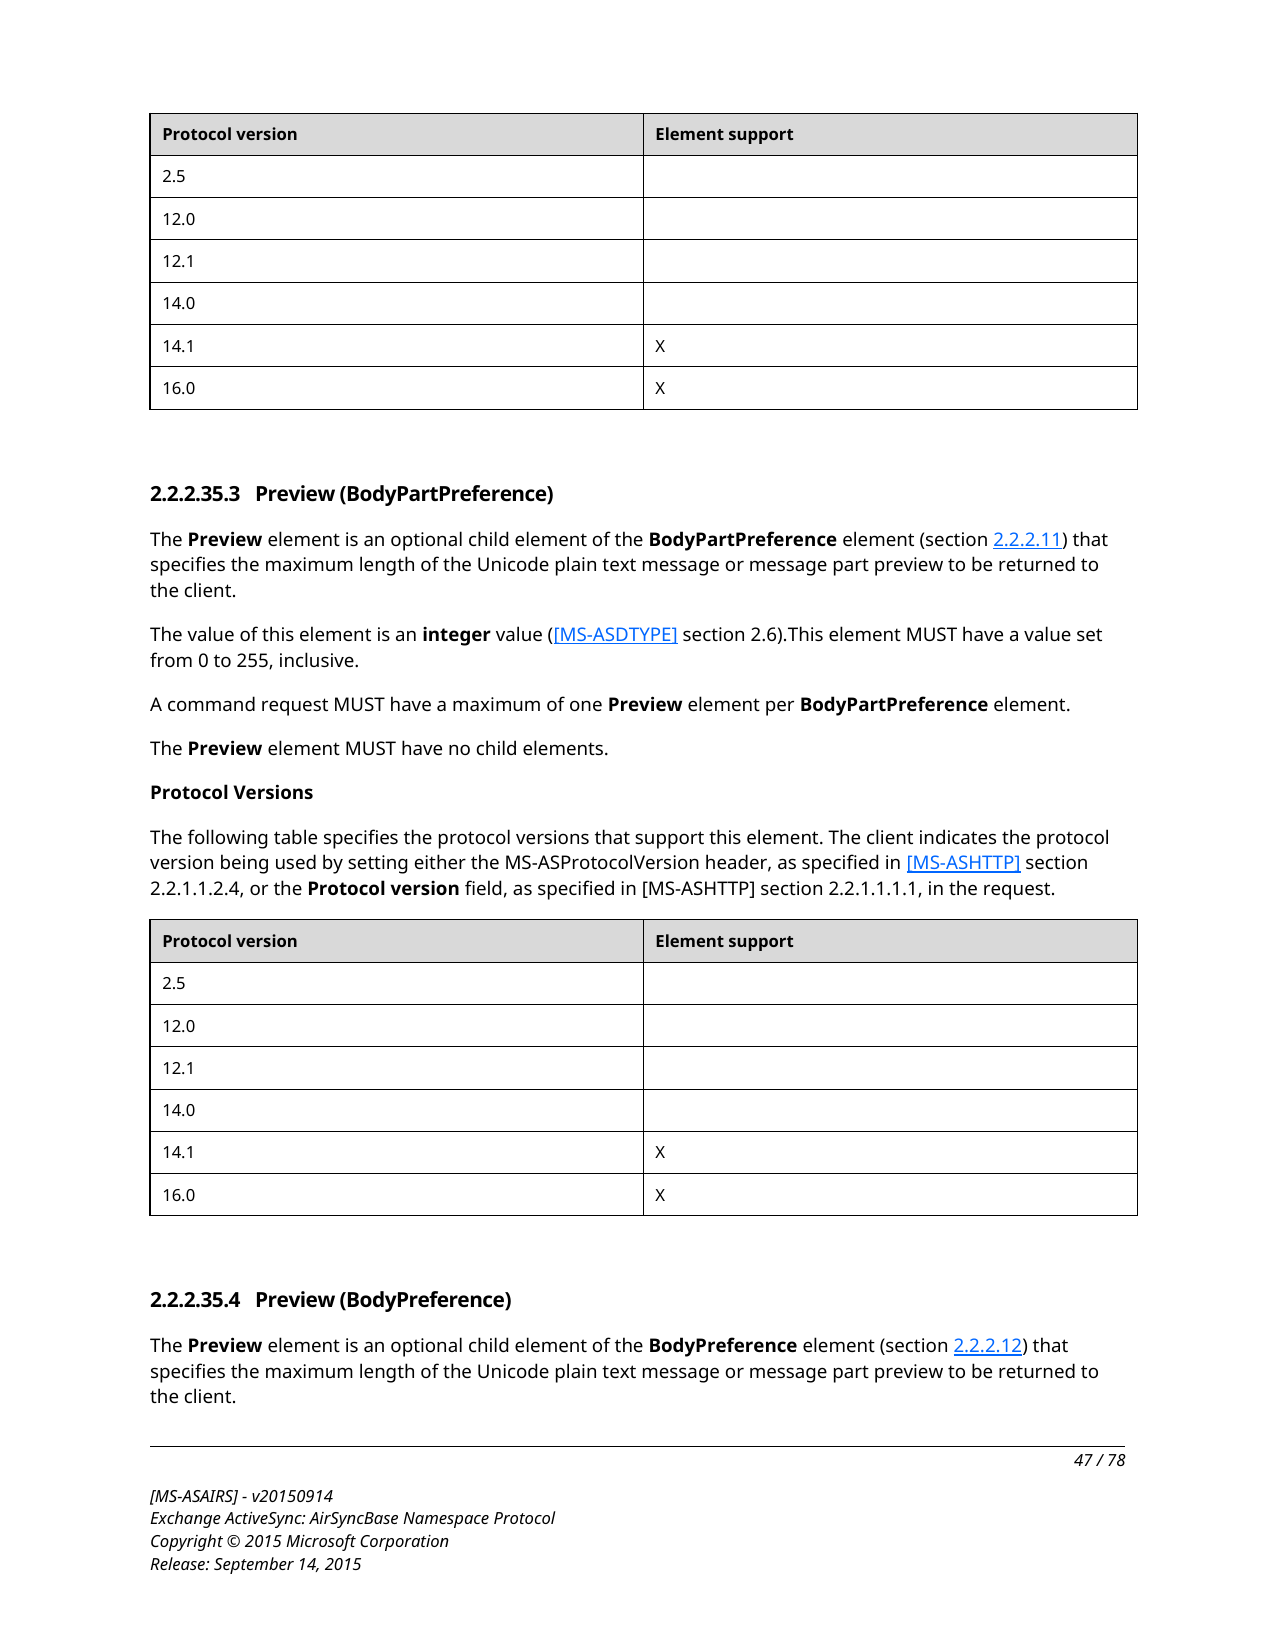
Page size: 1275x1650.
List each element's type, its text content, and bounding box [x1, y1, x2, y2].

table_header Protocol version [151, 920, 643, 962]
table_header Element support [644, 114, 1137, 155]
text The Preview element MUST have no child elements. [150, 735, 1125, 761]
table_cell X [644, 1174, 1137, 1215]
text The Preview element is an optional child element of the BodyPreference element (section 2.2.2.12) that specifies the maximum length of the Unicode plain text message or message part preview to be returned to the client. [150, 1333, 1125, 1409]
table_cell X [644, 367, 1137, 408]
table_cell [644, 156, 1137, 197]
text Protocol Versions [150, 780, 1125, 805]
table_cell 14.1 [151, 1132, 643, 1173]
table_cell X [644, 1132, 1137, 1173]
table_header Element support [644, 920, 1137, 962]
table_cell 12.0 [151, 198, 643, 239]
table_cell [644, 1005, 1137, 1046]
table_cell [644, 198, 1137, 239]
table_cell 16.0 [151, 1174, 643, 1215]
subtitle Preview (BodyPartPreference) [150, 479, 1125, 507]
table_header Protocol version [151, 114, 643, 155]
table_cell X [644, 325, 1137, 366]
table_cell 12.1 [151, 1047, 643, 1088]
table_cell 12.1 [151, 240, 643, 282]
table_cell 14.0 [151, 283, 643, 324]
table_cell 12.0 [151, 1005, 643, 1046]
table_cell 2.5 [151, 156, 643, 197]
table_cell 2.5 [151, 963, 643, 1004]
text The value of this element is an integer value ([MS-ASDTYPE] section 2.6).This element MUST have a value set from 0 to 255, inclusive. [150, 621, 1125, 672]
text A command request MUST have a maximum of one Preview element per BodyPartPreference element. [150, 691, 1125, 717]
text The following table specifies the protocol versions that support this element. The client indicates the protocol version being used by setting either the MS-ASProtocolVersion header, as specified in [MS-ASHTTP] section 2.2.1.1.2.4, or the Protocol version field, as specified in [MS-ASHTTP] section 2.2.1.1.1.1, in the request. [150, 824, 1125, 901]
table_cell [644, 1090, 1137, 1131]
text The Preview element is an optional child element of the BodyPartPreference element (section 2.2.2.11) that specifies the maximum length of the Unicode plain text message or message part preview to be returned to the client. [150, 526, 1125, 603]
table_cell [644, 283, 1137, 324]
subtitle Preview (BodyPreference) [150, 1286, 1125, 1314]
table_cell 16.0 [151, 367, 643, 408]
table_cell [644, 963, 1137, 1004]
table_cell [644, 1047, 1137, 1088]
table_cell 14.1 [151, 325, 643, 366]
table_cell [644, 240, 1137, 282]
table_cell 14.0 [151, 1090, 643, 1131]
